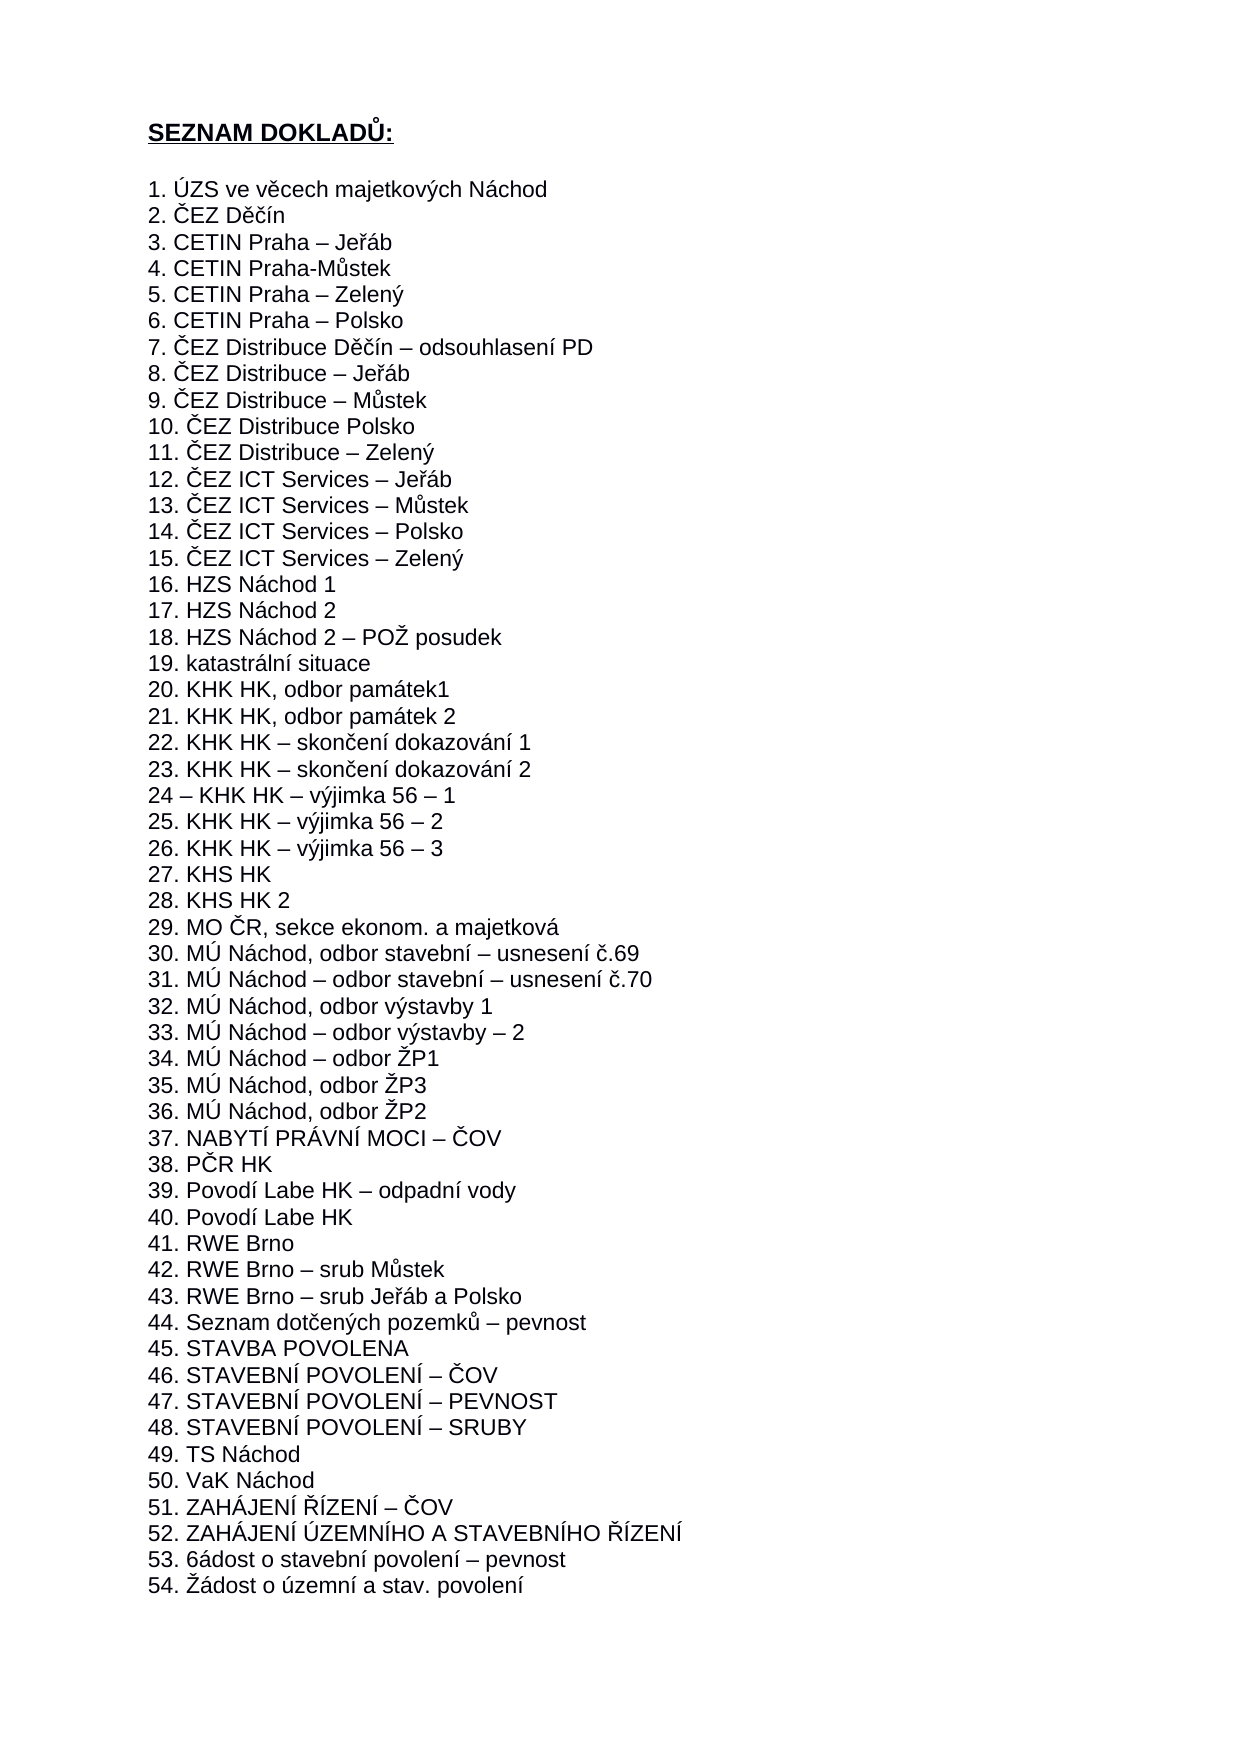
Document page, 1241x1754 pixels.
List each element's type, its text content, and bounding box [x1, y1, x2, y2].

text 52. ZAHÁJENÍ ÚZEMNÍHO A STAVEBNÍHO ŘÍZENÍ [148, 1520, 1093, 1546]
text 36. MÚ Náchod, odbor ŽP2 [148, 1098, 1093, 1124]
text 54. Žádost o územní a stav. povolení [148, 1572, 1093, 1599]
text 31. MÚ Náchod – odbor stavební – usnesení č.70 [148, 966, 1093, 993]
text 13. ČEZ ICT Services – Můstek [148, 492, 1093, 518]
text 20. KHK HK, odbor památek1 [148, 676, 1093, 703]
text 47. STAVEBNÍ POVOLENÍ – PEVNOST [148, 1388, 1093, 1414]
text 19. katastrální situace [148, 650, 1093, 676]
text 21. KHK HK, odbor památek 2 [148, 703, 1093, 729]
text 43. RWE Brno – srub Jeřáb a Polsko [148, 1283, 1093, 1309]
text 1. ÚZS ve věcech majetkových Náchod [148, 176, 1093, 202]
text 41. RWE Brno [148, 1230, 1093, 1256]
text 12. ČEZ ICT Services – Jeřáb [148, 466, 1093, 492]
text SEZNAM DOKLADŮ: [148, 118, 1093, 147]
text 44. Seznam dotčených pozemků – pevnost [148, 1309, 1093, 1335]
text 16. HZS Náchod 1 [148, 571, 1093, 597]
text 33. MÚ Náchod – odbor výstavby – 2 [148, 1019, 1093, 1045]
text 51. ZAHÁJENÍ ŘÍZENÍ – ČOV [148, 1493, 1093, 1520]
text 48. STAVEBNÍ POVOLENÍ – SRUBY [148, 1414, 1093, 1441]
text 27. KHS HK [148, 861, 1093, 887]
text 42. RWE Brno – srub Můstek [148, 1256, 1093, 1283]
text 53. 6ádost o stavební povolení – pevnost [148, 1546, 1093, 1572]
text 22. KHK HK – skončení dokazování 1 [148, 729, 1093, 756]
text 45. STAVBA POVOLENA [148, 1335, 1093, 1362]
text 30. MÚ Náchod, odbor stavební – usnesení č.69 [148, 940, 1093, 966]
text 7. ČEZ Distribuce Děčín – odsouhlasení PD [148, 334, 1093, 360]
text 6. CETIN Praha – Polsko [148, 307, 1093, 334]
text 24 – KHK HK – výjimka 56 – 1 [148, 782, 1093, 808]
text 29. MO ČR, sekce ekonom. a majetková [148, 914, 1093, 940]
text 34. MÚ Náchod – odbor ŽP1 [148, 1045, 1093, 1072]
text 5. CETIN Praha – Zelený [148, 281, 1093, 307]
text 3. CETIN Praha – Jeřáb [148, 228, 1093, 255]
text 23. KHK HK – skončení dokazování 2 [148, 756, 1093, 782]
text 46. STAVEBNÍ POVOLENÍ – ČOV [148, 1362, 1093, 1388]
text 38. PČR HK [148, 1151, 1093, 1177]
text 37. NABYTÍ PRÁVNÍ MOCI – ČOV [148, 1124, 1093, 1151]
text 15. ČEZ ICT Services – Zelený [148, 545, 1093, 571]
text 11. ČEZ Distribuce – Zelený [148, 439, 1093, 466]
text 14. ČEZ ICT Services – Polsko [148, 518, 1093, 545]
text 25. KHK HK – výjimka 56 – 2 [148, 808, 1093, 834]
text 9. ČEZ Distribuce – Můstek [148, 387, 1093, 413]
text 10. ČEZ Distribuce Polsko [148, 413, 1093, 439]
text 35. MÚ Náchod, odbor ŽP3 [148, 1072, 1093, 1098]
text 4. CETIN Praha-Můstek [148, 255, 1093, 281]
text 17. HZS Náchod 2 [148, 597, 1093, 624]
text 49. TS Náchod [148, 1441, 1093, 1467]
text 26. KHK HK – výjimka 56 – 3 [148, 834, 1093, 861]
text 39. Povodí Labe HK – odpadní vody [148, 1177, 1093, 1203]
text 2. ČEZ Děčín [148, 202, 1093, 228]
text 32. MÚ Náchod, odbor výstavby 1 [148, 993, 1093, 1019]
text 50. VaK Náchod [148, 1467, 1093, 1493]
text 28. KHS HK 2 [148, 887, 1093, 914]
text 8. ČEZ Distribuce – Jeřáb [148, 360, 1093, 387]
text 18. HZS Náchod 2 – POŽ posudek [148, 624, 1093, 650]
text 40. Povodí Labe HK [148, 1203, 1093, 1230]
